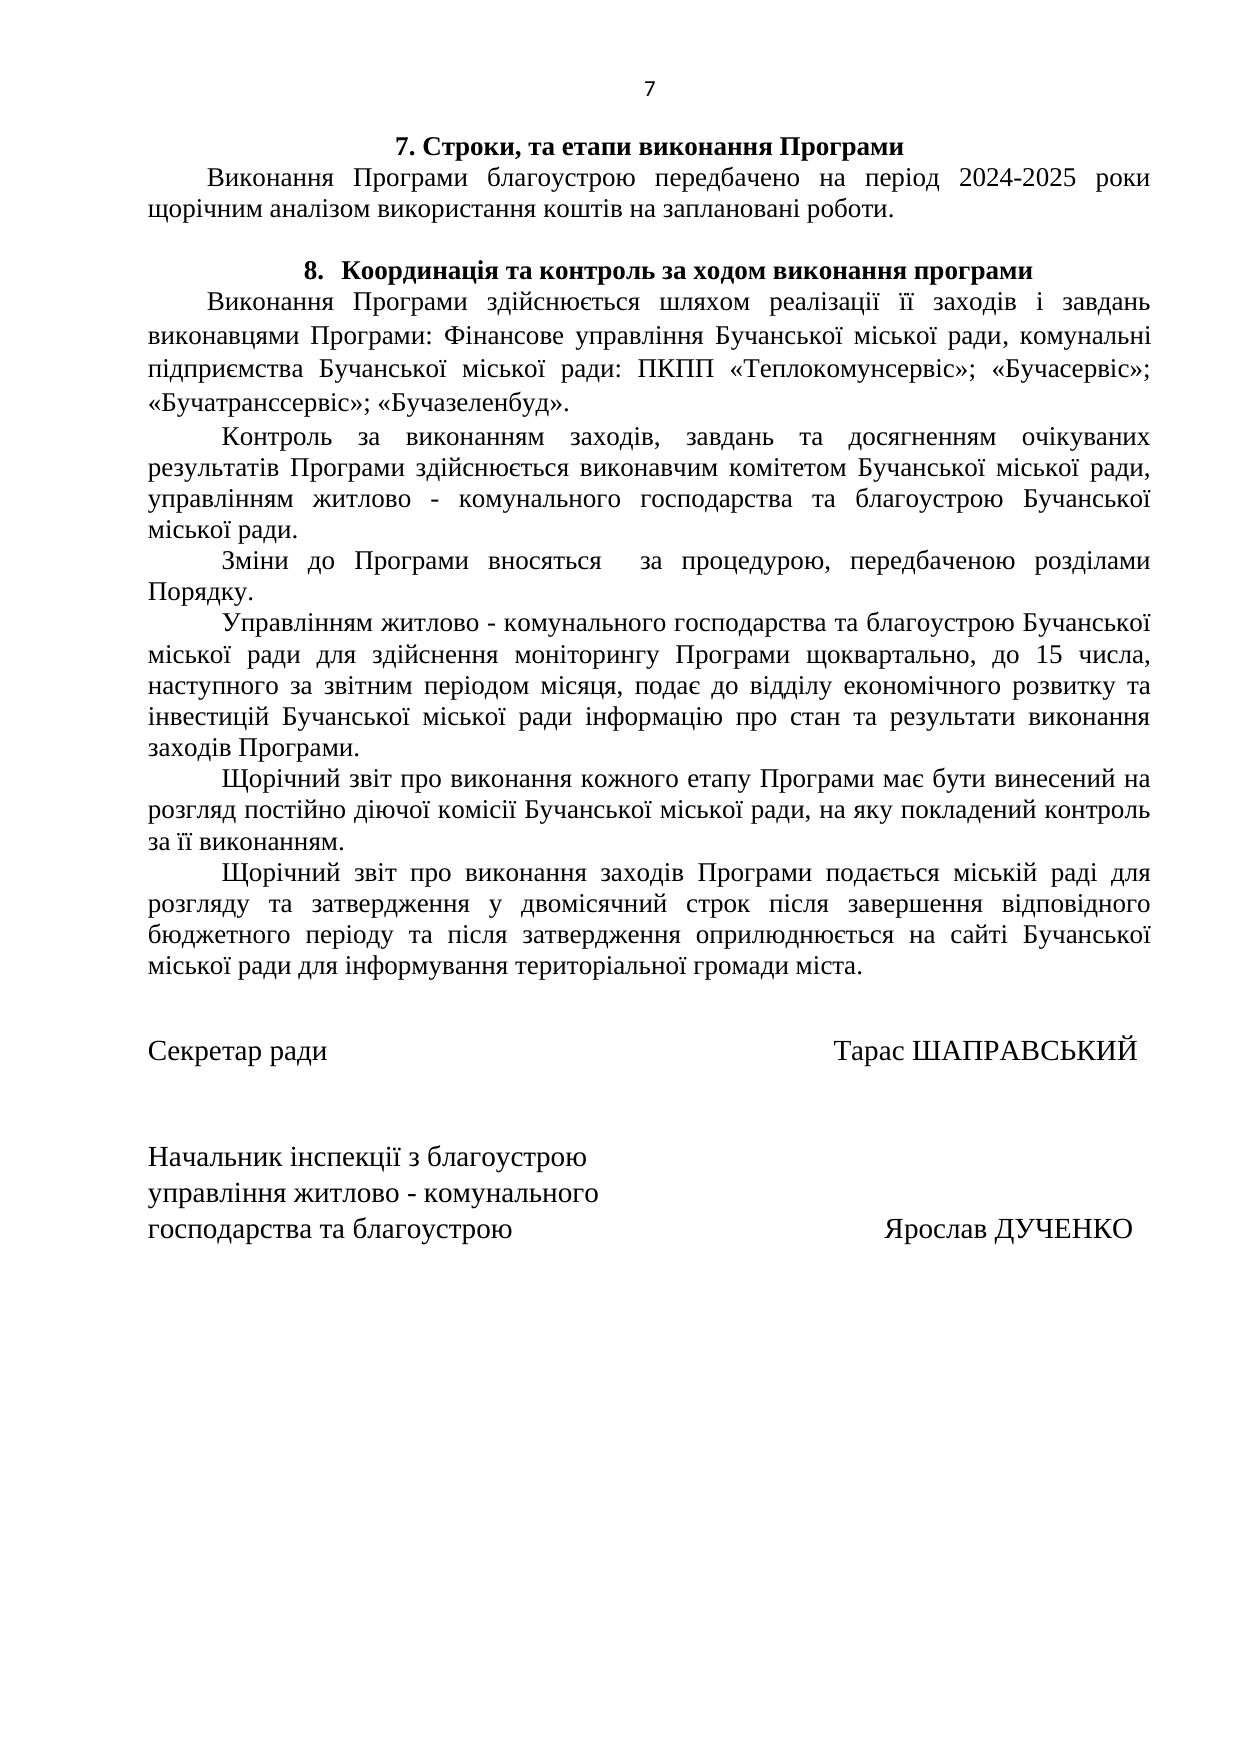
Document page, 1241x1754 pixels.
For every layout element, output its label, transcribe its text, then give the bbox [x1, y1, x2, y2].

text Секретар ради Тарас ШАПРАВСЬКИЙ [148, 1033, 1152, 1067]
list Координація та контроль за ходом виконання програми [185, 254, 1152, 286]
text управління житлово - комунального господарства та благоустрою Ярослав ДУЧЕНКО [148, 1175, 1152, 1244]
text Начальник інспекції з благоустрою [148, 1139, 1152, 1172]
text Зміни до Програми вносяться за процедурою, передбаченою розділами Порядку. [148, 544, 1152, 607]
text Управлінням житлово - комунального господарства та благоустрою Бучанської міської ради для здійснення моніторингу Програми щоквартально, до 15 числа, наступного за звітним періодом місяця, подає до відділу економічного розвитку та інвестицій Бучанської міської ради інформацію про стан та результати виконання заходів Програми. [148, 607, 1152, 762]
text Виконання Програми здійснюється шляхом реалізації її заходів і завдань виконавцями Програми: Фінансове управління Бучанської міської ради, комунальні підприємства Бучанської міської ради: ПКПП «Теплокомунсервіс»; «Бучасервіс»; «Бучатранссервіс»; «Бучазеленбуд». [148, 286, 1152, 417]
text 7. Строки, та етапи виконання Програми [148, 130, 1152, 161]
text Виконання Програми благоустрою передбачено на період 2024-2025 роки щорічним аналізом використання коштів на заплановані роботи. [148, 161, 1152, 223]
text Щорічний звіт про виконання заходів Програми подається міській раді для розгляду та затвердження у двомісячний строк після завершення відповідного бюджетного періоду та після затвердження оприлюднюється на сайті Бучанської міської ради для інформування територіальної громади міста. [148, 856, 1152, 980]
text Щорічний звіт про виконання кожного етапу Програми має бути винесений на розгляд постійно діючої комісії Бучанської міської ради, на яку покладений контроль за її виконанням. [148, 762, 1152, 856]
text Контроль за виконанням заходів, завдань та досягненням очікуваних результатів Програми здійснюється виконавчим комітетом Бучанської міської ради, управлінням житлово - комунального господарства та благоустрою Бучанської міської ради. [148, 420, 1152, 544]
